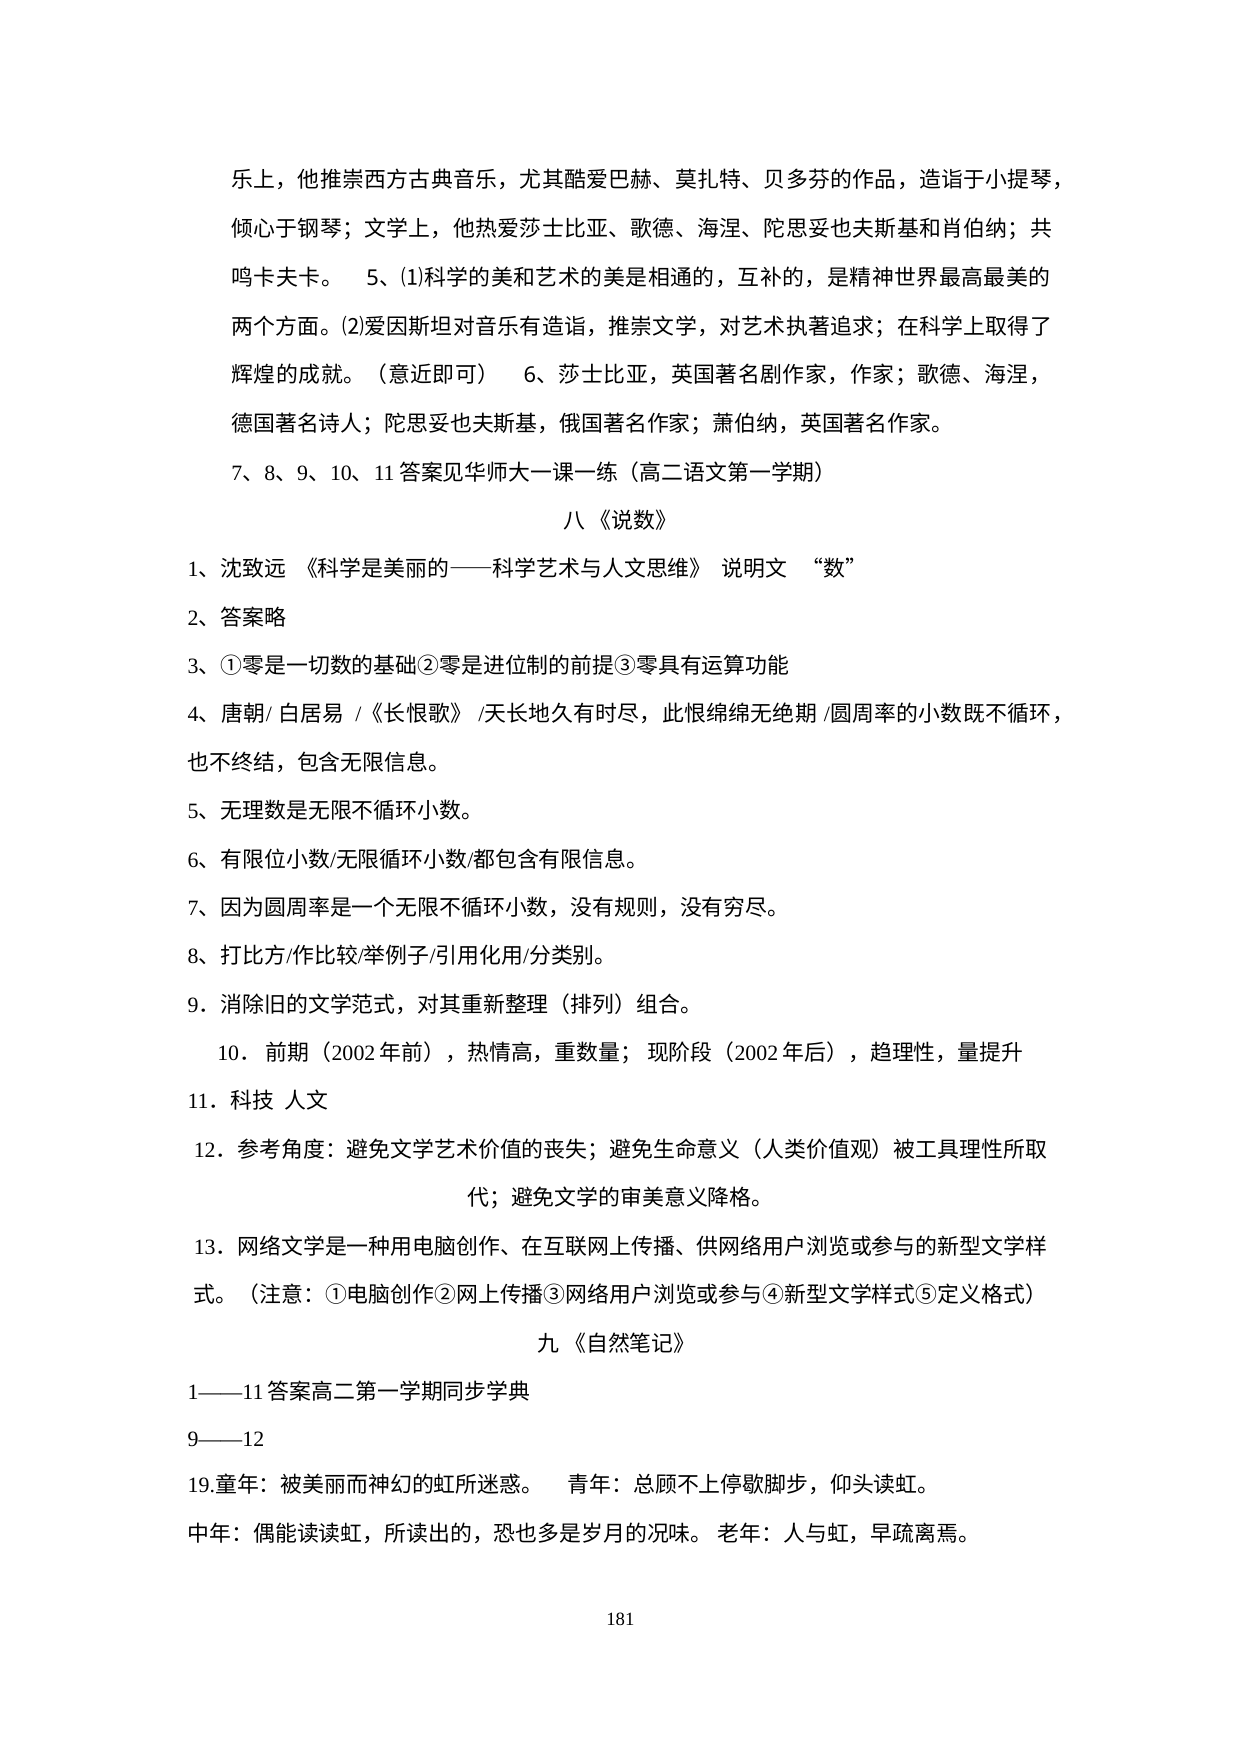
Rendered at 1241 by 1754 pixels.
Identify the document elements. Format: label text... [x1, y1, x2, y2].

text 19.童年：被美丽而神幻的虹所迷惑。 青年：总顾不上停歇脚步，仰头读虹。 [187, 1467, 1053, 1499]
text 1——11答案高二第一学期同步学典 [187, 1374, 1053, 1406]
text 8、打比方/作比较/举例子/引用化用/分类别。 [187, 938, 1053, 970]
text 11．科技 人文 [187, 1083, 1053, 1115]
text 1、沈致远 《科学是美丽的——科学艺术与人文思维》 说明文 “数” [187, 551, 1053, 583]
text 八 《说数》 [187, 502, 1053, 535]
text 7、因为圆周率是一个无限不循环小数，没有规则，没有穷尽。 [187, 889, 1053, 922]
text 中年：偶能读读虹，所读出的，恐也多是岁月的况味。 老年：人与虹，早疏离焉。 [187, 1515, 1053, 1548]
text 9．消除旧的文学范式，对其重新整理（排列）组合。 [187, 986, 1053, 1019]
text 4、唐朝/ 白居易 /《长恨歌》 /天长地久有时尽，此恨绵绵无绝期 /圆周率的小数既不循环，也不终结，包含无限信息。 [187, 696, 1053, 777]
text 3、①零是一切数的基础②零是进位制的前提③零具有运算功能 [187, 647, 1053, 680]
text 9——12 [187, 1422, 1053, 1454]
text 10． 前期（2002年前），热情高，重数量； 现阶段（2002年后），趋理性，量提升 [187, 1034, 1053, 1067]
text 九 《自然笔记》 [187, 1325, 1053, 1358]
text 13．网络文学是一种用电脑创作、在互联网上传播、供网络用户浏览或参与的新型文学样式。（注意：①电脑创作②网上传播③网络用户浏览或参与④新型文学样式⑤定义格式） [187, 1228, 1053, 1309]
text 7、8、9、10、11答案见华师大一课一练（高二语文第一学期） [187, 454, 1053, 487]
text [231, 162, 1053, 438]
text 2、答案略 [187, 599, 1053, 632]
text 6、有限位小数/无限循环小数/都包含有限信息。 [187, 841, 1053, 874]
text 12．参考角度：避免文学艺术价值的丧失；避免生命意义（人类价值观）被工具理性所取代；避免文学的审美意义降格。 [187, 1131, 1053, 1212]
text 5、无理数是无限不循环小数。 [187, 793, 1053, 825]
